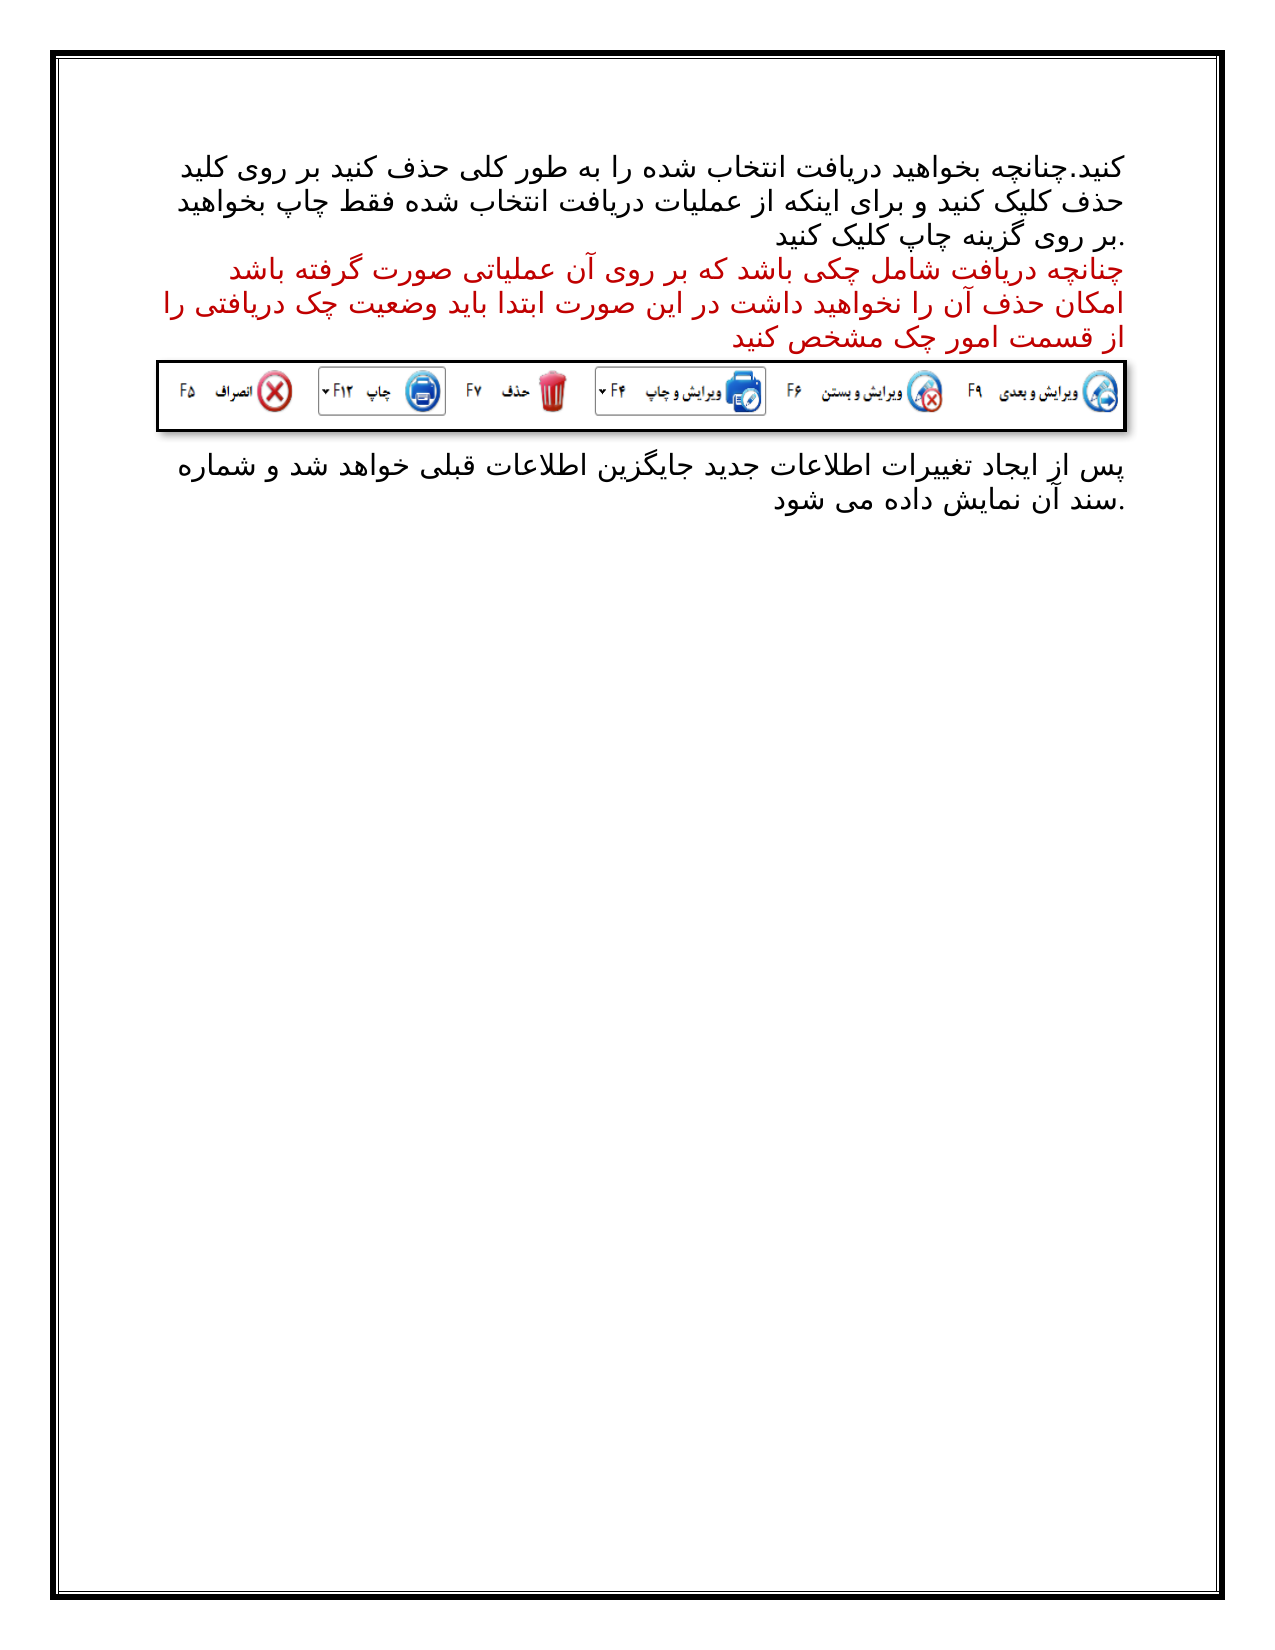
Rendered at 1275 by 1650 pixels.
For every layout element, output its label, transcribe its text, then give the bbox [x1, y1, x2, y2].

text پس از ایجاد تغییرات اطلاعات جدید جایگزین اطلاعات قبلی خواهد شد و شماره سند آن نمایش داده می شود. [150, 448, 1125, 516]
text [150, 150, 1125, 252]
text چنانچه دریافت شامل چکی باشد که بر روی آن عملیاتی صورت گرفته باشد امکان حذف آن را نخواهید داشت در این صورت ابتدا باید وضعیت چک دریافتی را از قسمت امور چک مشخص کنید [150, 252, 1125, 354]
picture [159, 363, 1123, 429]
